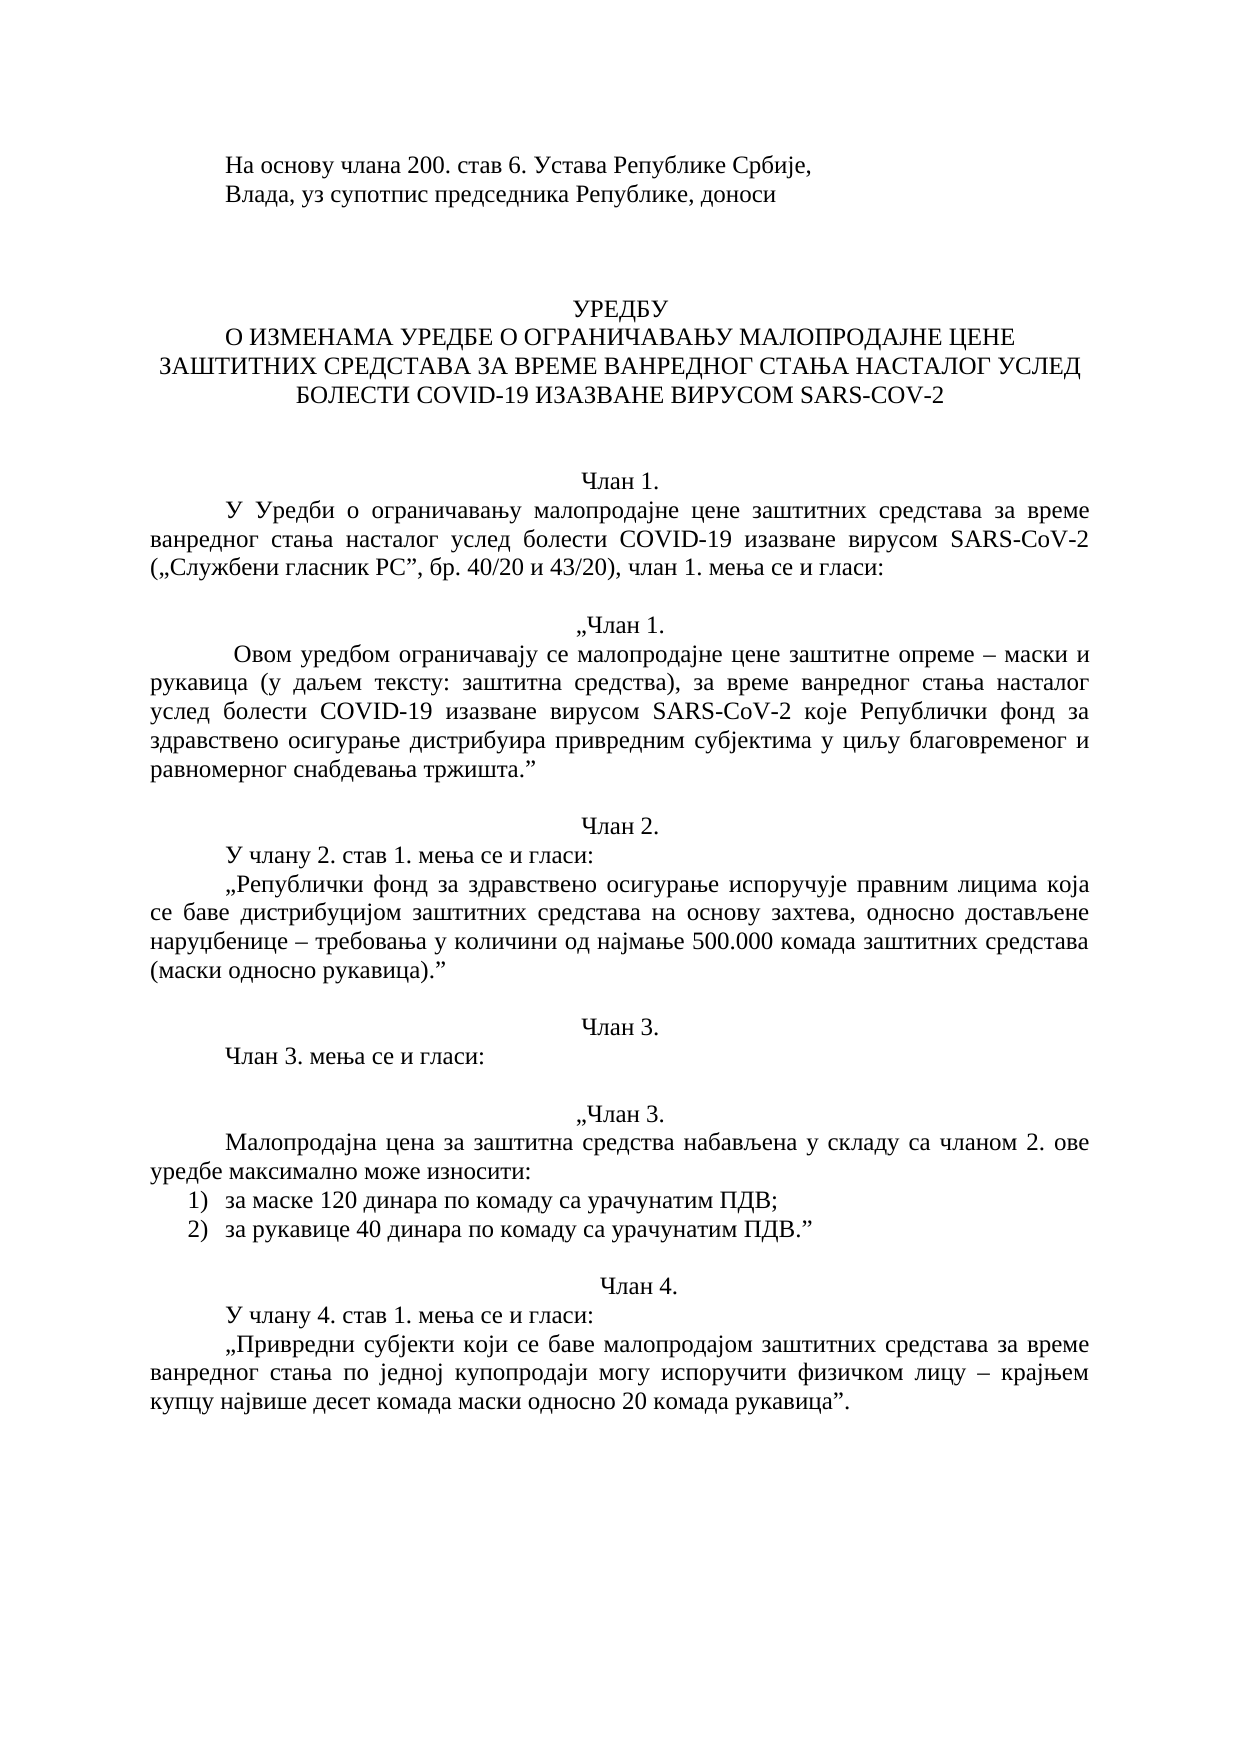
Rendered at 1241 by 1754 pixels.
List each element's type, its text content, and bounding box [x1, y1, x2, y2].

text На основу члана 200. став 6. Устава Републике Србије, [150, 150, 1090, 179]
text Члан 3. [150, 1012, 1090, 1041]
text Члан 1. [150, 466, 1090, 495]
text У Уредби о ограничавању малопродајне цене заштитних средстава за време ванредног стања насталог услед болести COVID-19 изазване вирусом SARS-CoV-2 („Службени гласник РС”, бр. 40/20 и 43/20), члан 1. мења се и гласи: [150, 495, 1090, 581]
text „Члан 3. [150, 1099, 1090, 1127]
text Малопродајна цена за заштитна средства набављена у складу са чланом 2. ове уредбе максимално може износити: [150, 1127, 1090, 1185]
text „Републички фонд за здравствено осигурање испоручује правним лицима која се баве дистрибуцијом заштитних средстава на основу захтева, односно достављене наруџбенице – требовања у количини од најмање 500.000 комада заштитних средстава (маски односно рукавица).” [150, 869, 1090, 984]
text УРЕДБУ [150, 294, 1090, 322]
text Члан 3. мења се и гласи: [150, 1041, 1090, 1070]
list за рукавицe 40 динара по комаду са урачунатим ПДВ.” [187, 1214, 1090, 1242]
text У члану 2. став 1. мења се и гласи: [150, 840, 1090, 869]
text О ИЗМЕНАМА УРЕДБЕ О ОГРАНИЧАВАЊУ МАЛОПРОДАЈНЕ ЦЕНЕ ЗАШТИТНИХ СРЕДСТАВА ЗА ВРЕМЕ ВАНРЕДНОГ СТАЊА НАСТАЛОГ УСЛЕД БОЛЕСТИ COVID-19 ИЗАЗВАНЕ ВИРУСОМ SARS-COV-2 [150, 322, 1090, 409]
text „Привредни субјекти који се баве малопродајом заштитних средстава за време ванредног стања по једној купопродаји могу испоручити физичком лицу – крајњем купцу највише десет комада маски односно 20 комада рукавица”. [150, 1329, 1090, 1415]
text У члану 4. став 1. мења се и гласи: [150, 1300, 1090, 1329]
text Овом уредбом ограничавају се малопродајне цене заштитне опреме – маски и рукавица (у даљем тексту: заштитна средства), за време ванредног стања насталог услед болести COVID-19 изазване вирусом SARS-CoV-2 које Републички фонд за здравствено осигурање дистрибуира привредним субјектима у циљу благовременог и равномерног снабдевања тржишта.” [150, 639, 1090, 782]
list за маске 120 динара по комаду са урачунатим ПДВ; [187, 1185, 1090, 1214]
text Члан 2. [150, 811, 1090, 840]
text „Члан 1. [150, 610, 1090, 639]
text Влада, уз супотпис председника Републике, доноси [150, 179, 1090, 207]
text Члан 4. [187, 1271, 1090, 1300]
